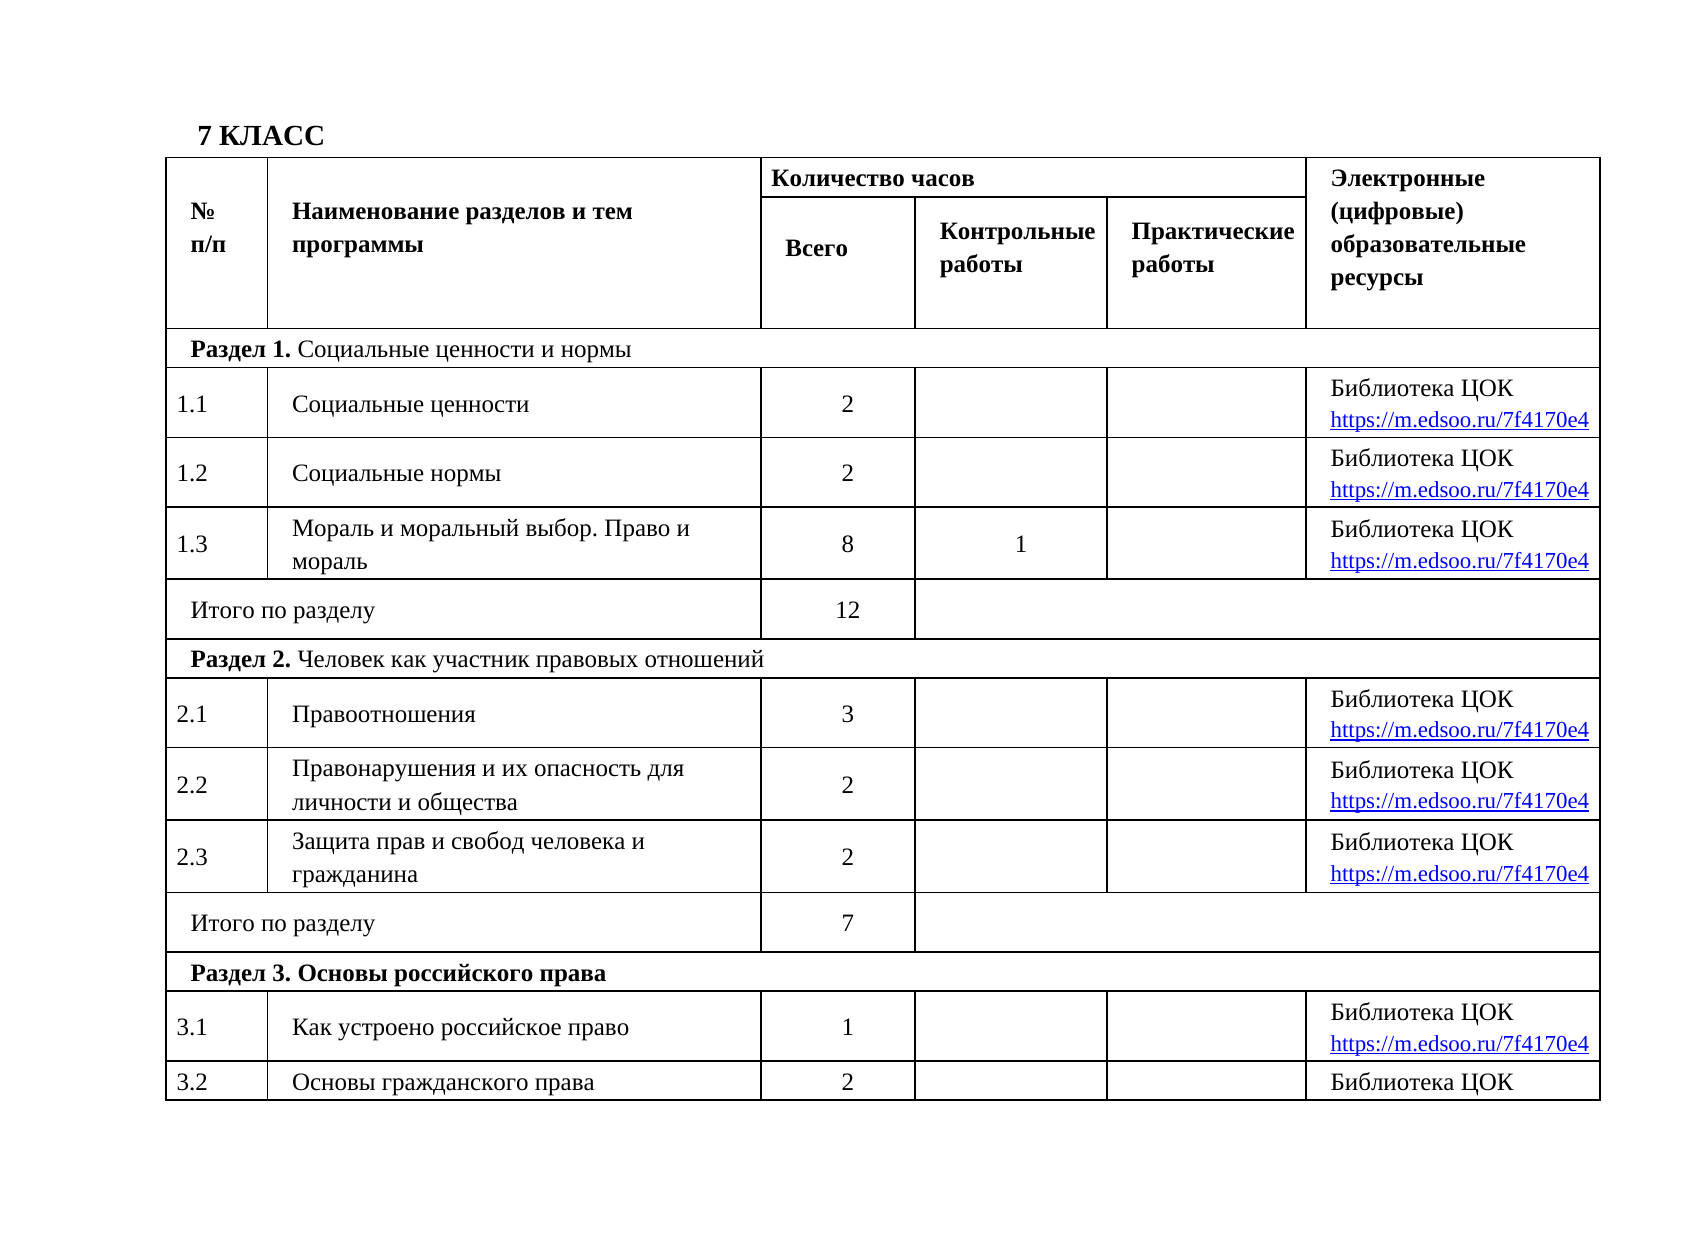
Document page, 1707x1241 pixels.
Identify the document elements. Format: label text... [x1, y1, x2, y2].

table_cell Социальные ценности [268, 368, 760, 436]
table_cell [1108, 679, 1305, 747]
table_cell [916, 821, 1106, 892]
table_cell [1108, 508, 1305, 578]
table_header Электронные (цифровые) образовательные ресурсы [1307, 158, 1599, 327]
table_cell [1108, 748, 1305, 819]
table_cell 1.2 [167, 438, 267, 506]
table_cell [916, 893, 1599, 951]
table_cell 3 [762, 679, 914, 747]
table_cell Раздел 3. Основы российского права [167, 953, 1599, 990]
table_cell Библиотека ЦОК https://m.edsoo.ru/7f4170e4 [1307, 368, 1599, 436]
table_cell 2 [762, 821, 914, 892]
table_cell [1108, 1062, 1305, 1099]
table_cell Как устроено российское право [268, 992, 760, 1060]
table_cell [1108, 821, 1305, 892]
table_cell [1108, 992, 1305, 1060]
table_cell 8 [762, 508, 914, 578]
table_cell [916, 368, 1106, 436]
table_header № п/п [167, 158, 267, 327]
table_cell 1 [762, 992, 914, 1060]
table_cell Библиотека ЦОК https://m.edsoo.ru/7f4170e4 [1307, 679, 1599, 747]
table_cell [916, 992, 1106, 1060]
table_cell [916, 438, 1106, 506]
table_cell 3.1 [167, 992, 267, 1060]
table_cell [268, 1062, 760, 1099]
table_cell 2 [762, 1062, 914, 1099]
table_cell [916, 679, 1106, 747]
table_cell Раздел 1. Социальные ценности и нормы [167, 329, 1599, 367]
table_cell 2 [762, 438, 914, 506]
table_cell Библиотека ЦОК https://m.edsoo.ru/7f4170e4 [1307, 748, 1599, 819]
table_cell Практические работы [1108, 198, 1305, 327]
table_cell 1.1 [167, 368, 267, 436]
table_cell Социальные нормы [268, 438, 760, 506]
table_cell Итого по разделу [167, 580, 760, 638]
table_cell Библиотека ЦОК https://m.edsoo.ru/7f4170e4 [1307, 508, 1599, 578]
table_cell Правонарушения и их опасность для личности и общества [268, 748, 760, 819]
table_cell 1.3 [167, 508, 267, 578]
table_cell Всего [762, 198, 914, 327]
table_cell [1307, 1062, 1599, 1099]
table_cell 2.2 [167, 748, 267, 819]
table_cell Библиотека ЦОК https://m.edsoo.ru/7f4170e4 [1307, 438, 1599, 506]
text 7 КЛАСС [190, 118, 1618, 152]
table_cell [916, 1062, 1106, 1099]
table_cell 3.2 [167, 1062, 267, 1099]
table_cell 1 [916, 508, 1106, 578]
table_cell [1108, 438, 1305, 506]
table_header Наименование разделов и тем программы [268, 158, 760, 327]
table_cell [1307, 992, 1599, 1060]
table_cell 12 [762, 580, 914, 638]
table_cell Защита прав и свобод человека и гражданина [268, 821, 760, 892]
table_cell Контрольные работы [916, 198, 1106, 327]
table_header Количество часов [762, 158, 1305, 196]
table_cell 2.3 [167, 821, 267, 892]
table_cell Итого по разделу [167, 893, 760, 951]
table_cell [1108, 368, 1305, 436]
table_cell 2 [762, 748, 914, 819]
table_cell 2.1 [167, 679, 267, 747]
table_cell Библиотека ЦОК https://m.edsoo.ru/7f4170e4 [1307, 821, 1599, 892]
table_cell Раздел 2. Человек как участник правовых отношений [167, 640, 1599, 677]
table_cell Правоотношения [268, 679, 760, 747]
table_cell Мораль и моральный выбор. Право и мораль [268, 508, 760, 578]
table_cell [916, 580, 1599, 638]
table_cell 2 [762, 368, 914, 436]
table_cell 7 [762, 893, 914, 951]
table_cell [916, 748, 1106, 819]
